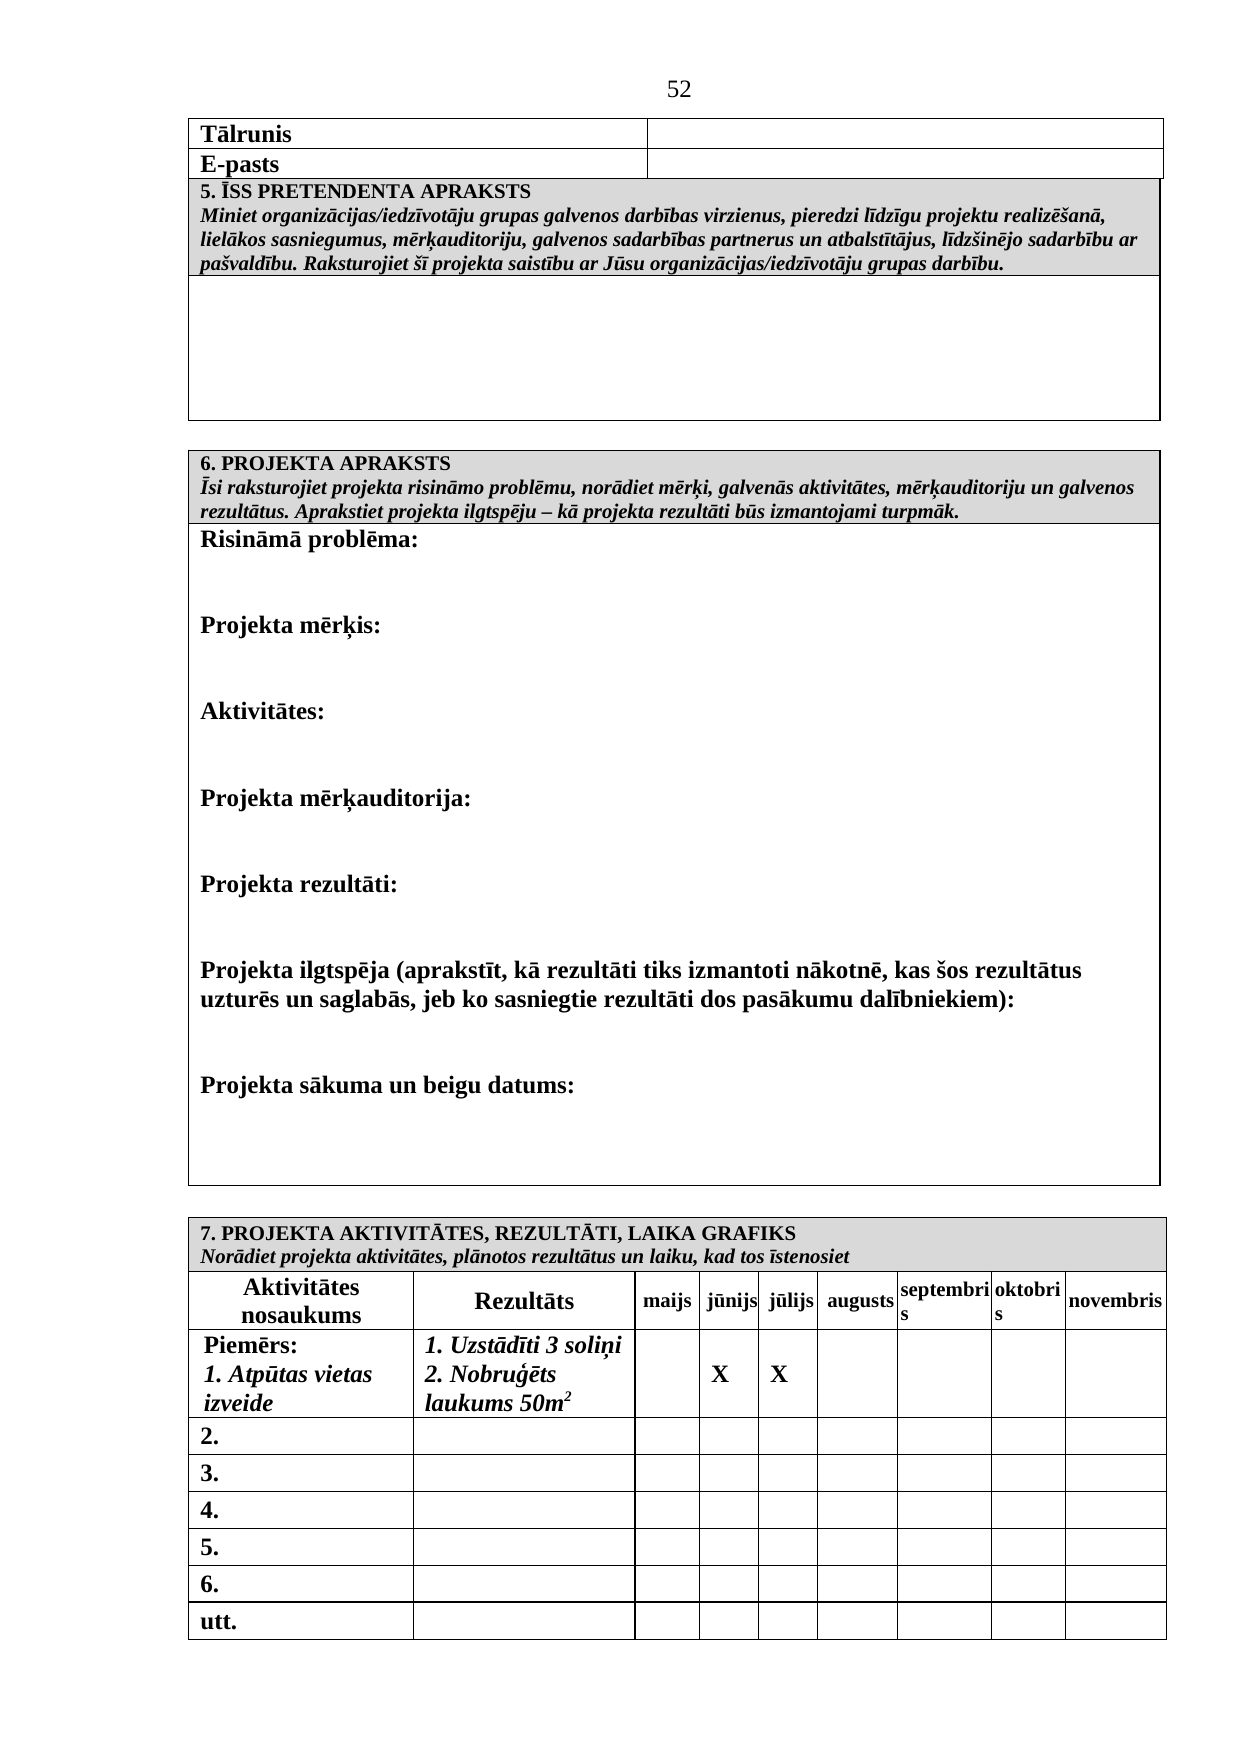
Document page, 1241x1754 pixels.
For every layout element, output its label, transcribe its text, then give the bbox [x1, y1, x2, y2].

table_cell [759, 1566, 817, 1601]
table_cell utt. [189, 1603, 413, 1638]
table_cell [818, 1418, 897, 1453]
table_cell [992, 1455, 1065, 1491]
table_cell 5. [189, 1529, 413, 1564]
table_cell Rezultāts [414, 1272, 634, 1329]
table_cell [700, 1566, 758, 1601]
table_cell [1066, 1566, 1166, 1601]
table_cell E-pasts [189, 149, 647, 178]
table_cell [636, 1529, 699, 1564]
table_cell Piemērs: 1. Atpūtas vietas izveide [189, 1330, 413, 1417]
table_cell [1066, 1603, 1166, 1638]
table_cell [992, 1492, 1065, 1527]
table_cell [648, 149, 1163, 178]
table_cell [818, 1529, 897, 1564]
table_cell 1. Uzstādīti 3 soliņi 2. Nobruģēts laukums 50m2 [414, 1330, 634, 1417]
table_cell [992, 1418, 1065, 1453]
table_cell [759, 1603, 817, 1638]
table_cell X [759, 1330, 817, 1417]
table_cell augusts [818, 1272, 897, 1329]
table_cell [1066, 1529, 1166, 1564]
table_cell jūlijs [759, 1272, 817, 1329]
table_cell [700, 1492, 758, 1527]
table_cell [759, 1455, 817, 1491]
table_cell [898, 1566, 991, 1601]
table_cell [759, 1529, 817, 1564]
table_cell [992, 1529, 1065, 1564]
table_cell [992, 1603, 1065, 1638]
table_cell [898, 1455, 991, 1491]
table_cell [1066, 1492, 1166, 1527]
table_cell [898, 1418, 991, 1453]
table_cell [414, 1529, 634, 1564]
table_cell [759, 1418, 817, 1453]
table_cell [1066, 1455, 1166, 1491]
table_header 6. projekta apraksts Īsi raksturojiet projekta risināmo problēmu, norādiet mērķi, galvenās aktivitātes, mērķauditoriju un galvenos rezultātus. Aprakstiet projekta ilgtspēju – kā projekta rezultāti būs izmantojami turpmāk. [189, 451, 1159, 523]
table_cell [700, 1418, 758, 1453]
table_cell oktobris [992, 1272, 1065, 1329]
table_cell Risināmā problēma: Projekta mērķis: Aktivitātes: Projekta mērķauditorija: Projekta rezultāti: Projekta ilgtspēja (aprakstīt, kā rezultāti tiks izmantoti nākotnē, kas šos rezultātus uzturēs un saglabās, jeb ko sasniegtie rezultāti dos pasākumu dalībniekiem): Projekta sākuma un beigu datums: [189, 524, 1159, 1185]
table_cell 4. [189, 1492, 413, 1527]
table_cell [189, 276, 1159, 420]
table_cell [818, 1330, 897, 1417]
table_cell [992, 1566, 1065, 1601]
table_cell [1066, 1418, 1166, 1453]
table_cell [992, 1330, 1065, 1417]
table_cell [636, 1492, 699, 1527]
table_cell [636, 1566, 699, 1601]
table_cell 5. Īss pretendenta apraksts Miniet organizācijas/iedzīvotāju grupas galvenos darbības virzienus, pieredzi līdzīgu projektu realizēšanā, lielākos sasniegumus, mērķauditoriju, galvenos sadarbības partnerus un atbalstītājus, līdzšinējo sadarbību ar pašvaldību. Raksturojiet šī projekta saistību ar Jūsu organizācijas/iedzīvotāju grupas darbību. [189, 179, 1159, 275]
table_cell [636, 1603, 699, 1638]
table_cell X [700, 1330, 758, 1417]
table_cell jūnijs [700, 1272, 758, 1329]
table_cell 3. [189, 1455, 413, 1491]
table_cell [414, 1566, 634, 1601]
table_cell [700, 1603, 758, 1638]
table_cell Tālrunis [189, 119, 647, 148]
table_cell 6. [189, 1566, 413, 1601]
table_cell [700, 1455, 758, 1491]
table_cell [414, 1455, 634, 1491]
table_cell [1066, 1330, 1166, 1417]
table_header 7. Projekta aktivitātes, rezultāti, laika grafiks Norādiet projekta aktivitātes, plānotos rezultātus un laiku, kad tos īstenosiet [189, 1218, 1166, 1271]
table_cell [898, 1492, 991, 1527]
table_cell [636, 1330, 699, 1417]
table_cell [759, 1492, 817, 1527]
table_cell [414, 1418, 634, 1453]
table_cell [648, 119, 1163, 148]
table_cell [700, 1529, 758, 1564]
table_cell [414, 1492, 634, 1527]
table_cell [818, 1603, 897, 1638]
table_cell [898, 1603, 991, 1638]
table_cell [898, 1330, 991, 1417]
table_cell [636, 1455, 699, 1491]
table_cell novembris [1066, 1272, 1166, 1329]
table_cell [414, 1603, 634, 1638]
table_cell [818, 1492, 897, 1527]
table_cell [818, 1455, 897, 1491]
table_cell septembris [898, 1272, 991, 1329]
table_cell [818, 1566, 897, 1601]
table_cell [898, 1529, 991, 1564]
table_cell [636, 1418, 699, 1453]
table_cell maijs [636, 1272, 699, 1329]
table_cell Aktivitātes nosaukums [189, 1272, 413, 1329]
table_cell 2. [189, 1418, 413, 1453]
